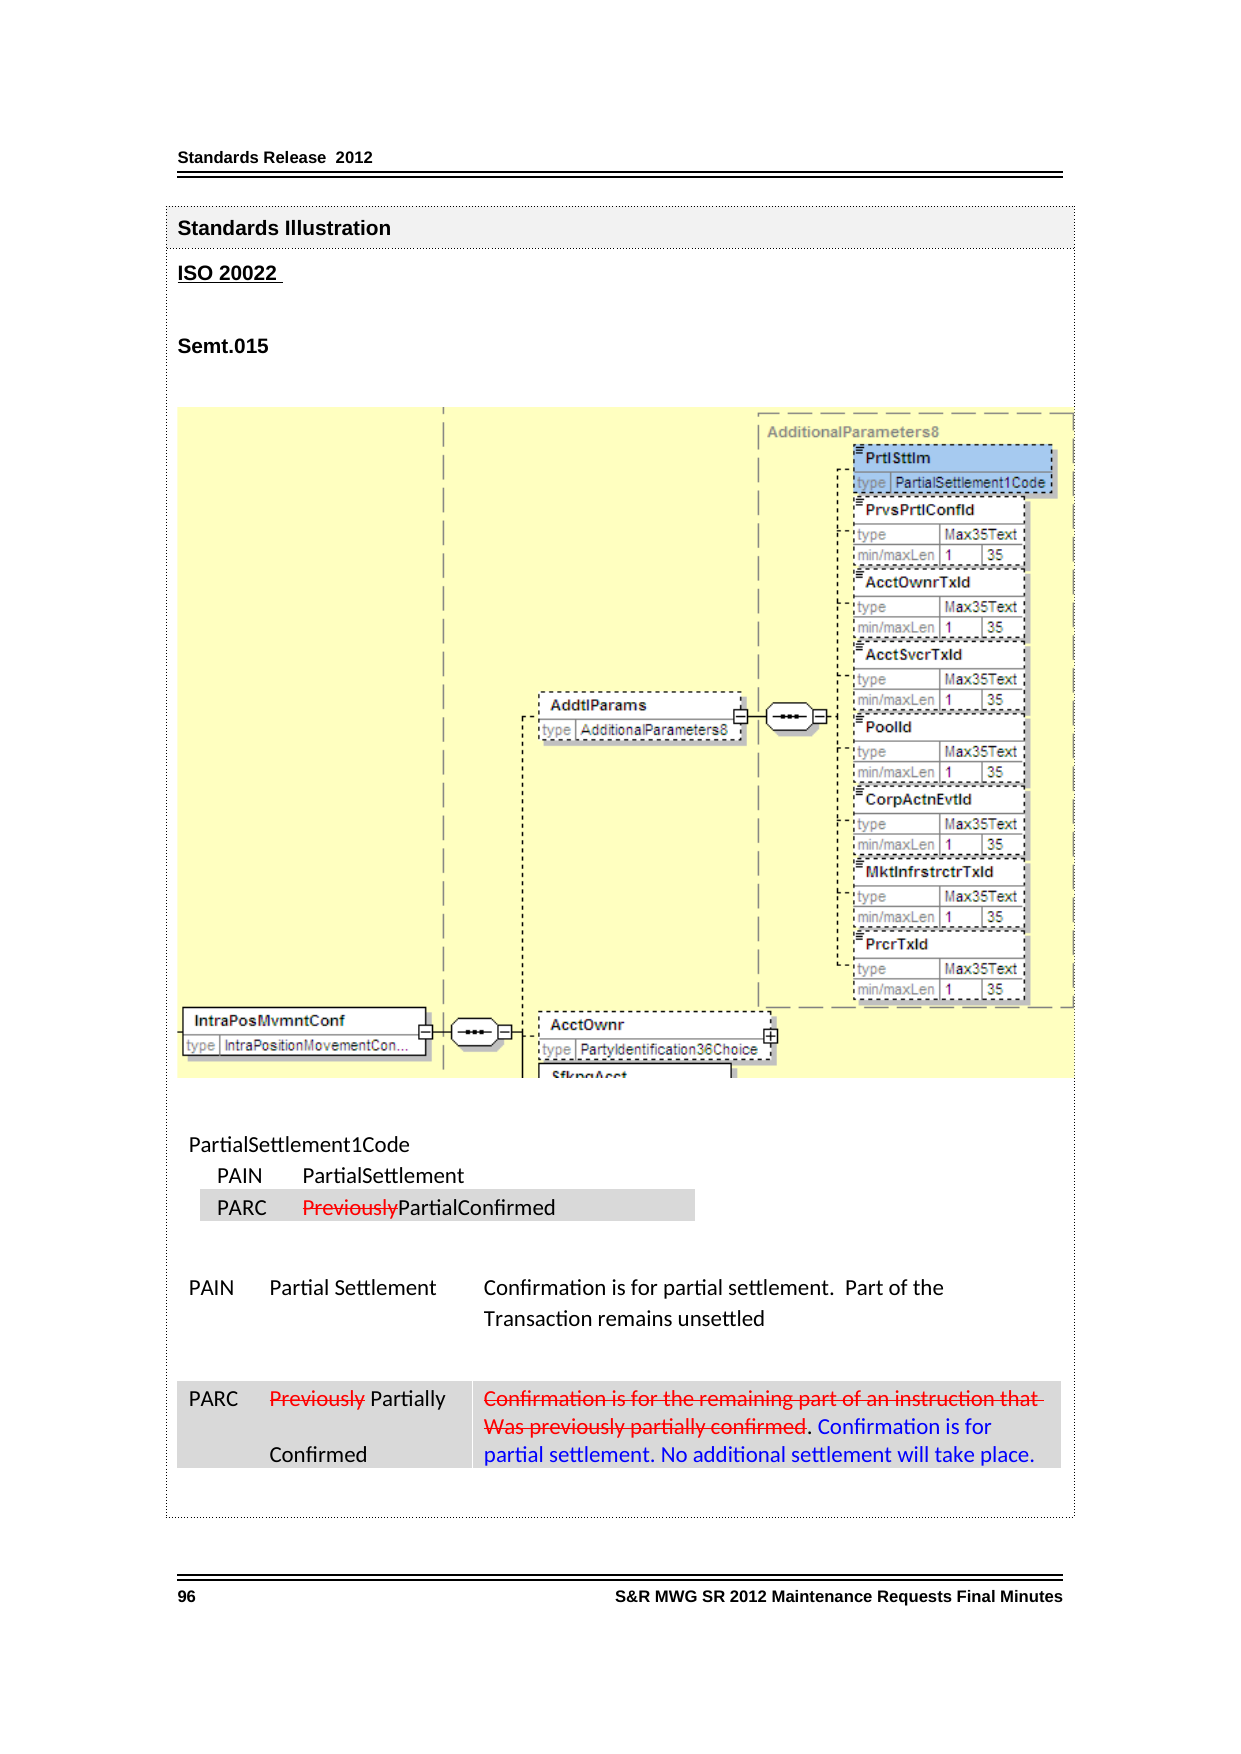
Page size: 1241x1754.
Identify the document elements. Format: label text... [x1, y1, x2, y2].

picture [177, 407, 1075, 1078]
table_cell Standards Illustration [166, 206, 1074, 248]
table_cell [166, 248, 1074, 1517]
